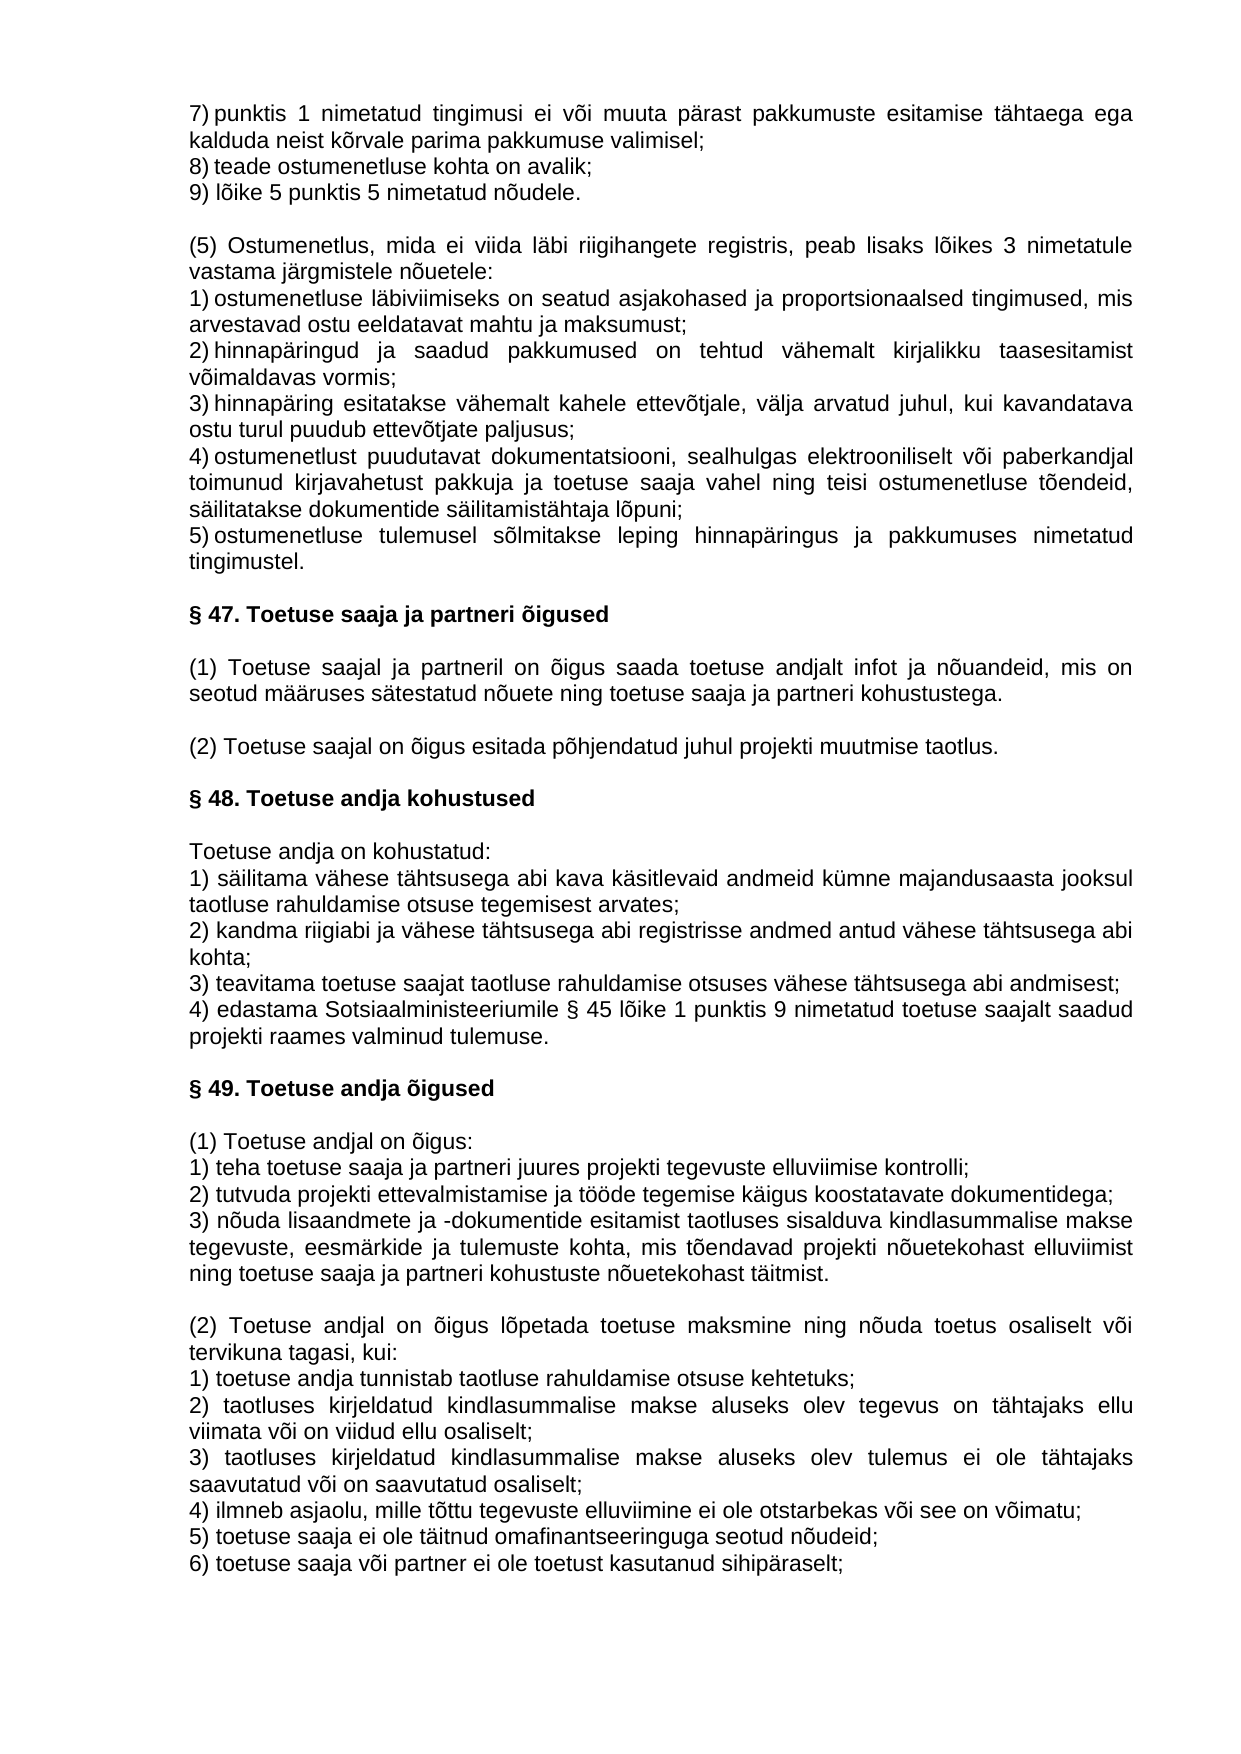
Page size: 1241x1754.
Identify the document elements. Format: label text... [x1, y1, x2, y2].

text 5) toetuse saaja ei ole täitnud omafinantseeringuga seotud nõudeid; [189, 1523, 1134, 1550]
text (1) Toetuse andjal on õigus: [189, 1128, 1134, 1154]
text 2) tutvuda projekti ettevalmistamise ja tööde tegemise käigus koostatavate dokumentidega; [189, 1181, 1134, 1207]
text 2) kandma riigiabi ja vähese tähtsusega abi registrisse andmed antud vähese tähtsusega abi kohta; [189, 917, 1134, 970]
text 1) teha toetuse saaja ja partneri juures projekti tegevuste elluviimise kontrolli; [189, 1154, 1134, 1181]
text 3) hinnapäring esitatakse vähemalt kahele ettevõtjale, välja arvatud juhul, kui kavandatava ostu turul puudub ettevõtjate paljusus; [189, 390, 1134, 443]
text 1) toetuse andja tunnistab taotluse rahuldamise otsuse kehtetuks; [189, 1365, 1134, 1392]
text 2) taotluses kirjeldatud kindlasummalise makse aluseks olev tegevus on tähtajaks ellu viimata või on viidud ellu osaliselt; [189, 1392, 1134, 1444]
text 4) edastama Sotsiaalministeeriumile § 45 lõike 1 punktis 9 nimetatud toetuse saajalt saadud projekti raames valminud tulemuse. [189, 996, 1134, 1049]
text 1) ostumenetluse läbiviimiseks on seatud asjakohased ja proportsionaalsed tingimused, mis arvestavad ostu eeldatavat mahtu ja maksumust; [189, 285, 1134, 337]
text (2) Toetuse saajal on õigus esitada põhjendatud juhul projekti muutmise taotlus. [189, 733, 1134, 759]
text Toetuse andja on kohustatud: [189, 838, 1134, 864]
text 2) hinnapäringud ja saadud pakkumused on tehtud vähemalt kirjalikku taasesitamist võimaldavas vormis; [189, 337, 1134, 390]
text § 48. Toetuse andja kohustused [189, 785, 1134, 812]
text 1) säilitama vähese tähtsusega abi kava käsitlevaid andmeid kümne majandusaasta jooksul taotluse rahuldamise otsuse tegemisest arvates; [189, 864, 1134, 917]
text § 49. Toetuse andja õigused [189, 1075, 1134, 1102]
text 5) ostumenetluse tulemusel sõlmitakse leping hinnapäringus ja pakkumuses nimetatud tingimustel. [189, 522, 1134, 574]
text 7) punktis 1 nimetatud tingimusi ei või muuta pärast pakkumuste esitamise tähtaega ega kalduda neist kõrvale parima pakkumuse valimisel; [189, 100, 1134, 153]
text 9) lõike 5 punktis 5 nimetatud nõudele. [189, 179, 1134, 206]
text 3) teavitama toetuse saajat taotluse rahuldamise otsuses vähese tähtsusega abi andmisest; [189, 970, 1134, 996]
text 6) toetuse saaja või partner ei ole toetust kasutanud sihipäraselt; [189, 1550, 1134, 1576]
text 3) nõuda lisaandmete ja -dokumentide esitamist taotluses sisalduva kindlasummalise makse tegevuste, eesmärkide ja tulemuste kohta, mis tõendavad projekti nõuetekohast elluviimist ning toetuse saaja ja partneri kohustuste nõuetekohast täitmist. [189, 1207, 1134, 1286]
text § 47. Toetuse saaja ja partneri õigused [189, 601, 1134, 627]
text 4) ostumenetlust puudutavat dokumentatsiooni, sealhulgas elektrooniliselt või paberkandjal toimunud kirjavahetust pakkuja ja toetuse saaja vahel ning teisi ostumenetluse tõendeid, säilitatakse dokumentide säilitamistähtaja lõpuni; [189, 443, 1134, 522]
text 8) teade ostumenetluse kohta on avalik; [189, 153, 1134, 179]
text (2) Toetuse andjal on õigus lõpetada toetuse maksmine ning nõuda toetus osaliselt või tervikuna tagasi, kui: [189, 1312, 1134, 1365]
text 3) taotluses kirjeldatud kindlasummalise makse aluseks olev tulemus ei ole tähtajaks saavutatud või on saavutatud osaliselt; [189, 1444, 1134, 1497]
text (5) Ostumenetlus, mida ei viida läbi riigihangete registris, peab lisaks lõikes 3 nimetatule vastama järgmistele nõuetele: [189, 232, 1134, 285]
text 4) ilmneb asjaolu, mille tõttu tegevuste elluviimine ei ole otstarbekas või see on võimatu; [189, 1497, 1134, 1523]
text (1) Toetuse saajal ja partneril on õigus saada toetuse andjalt infot ja nõuandeid, mis on seotud määruses sätestatud nõuete ning toetuse saaja ja partneri kohustustega. [189, 654, 1134, 706]
